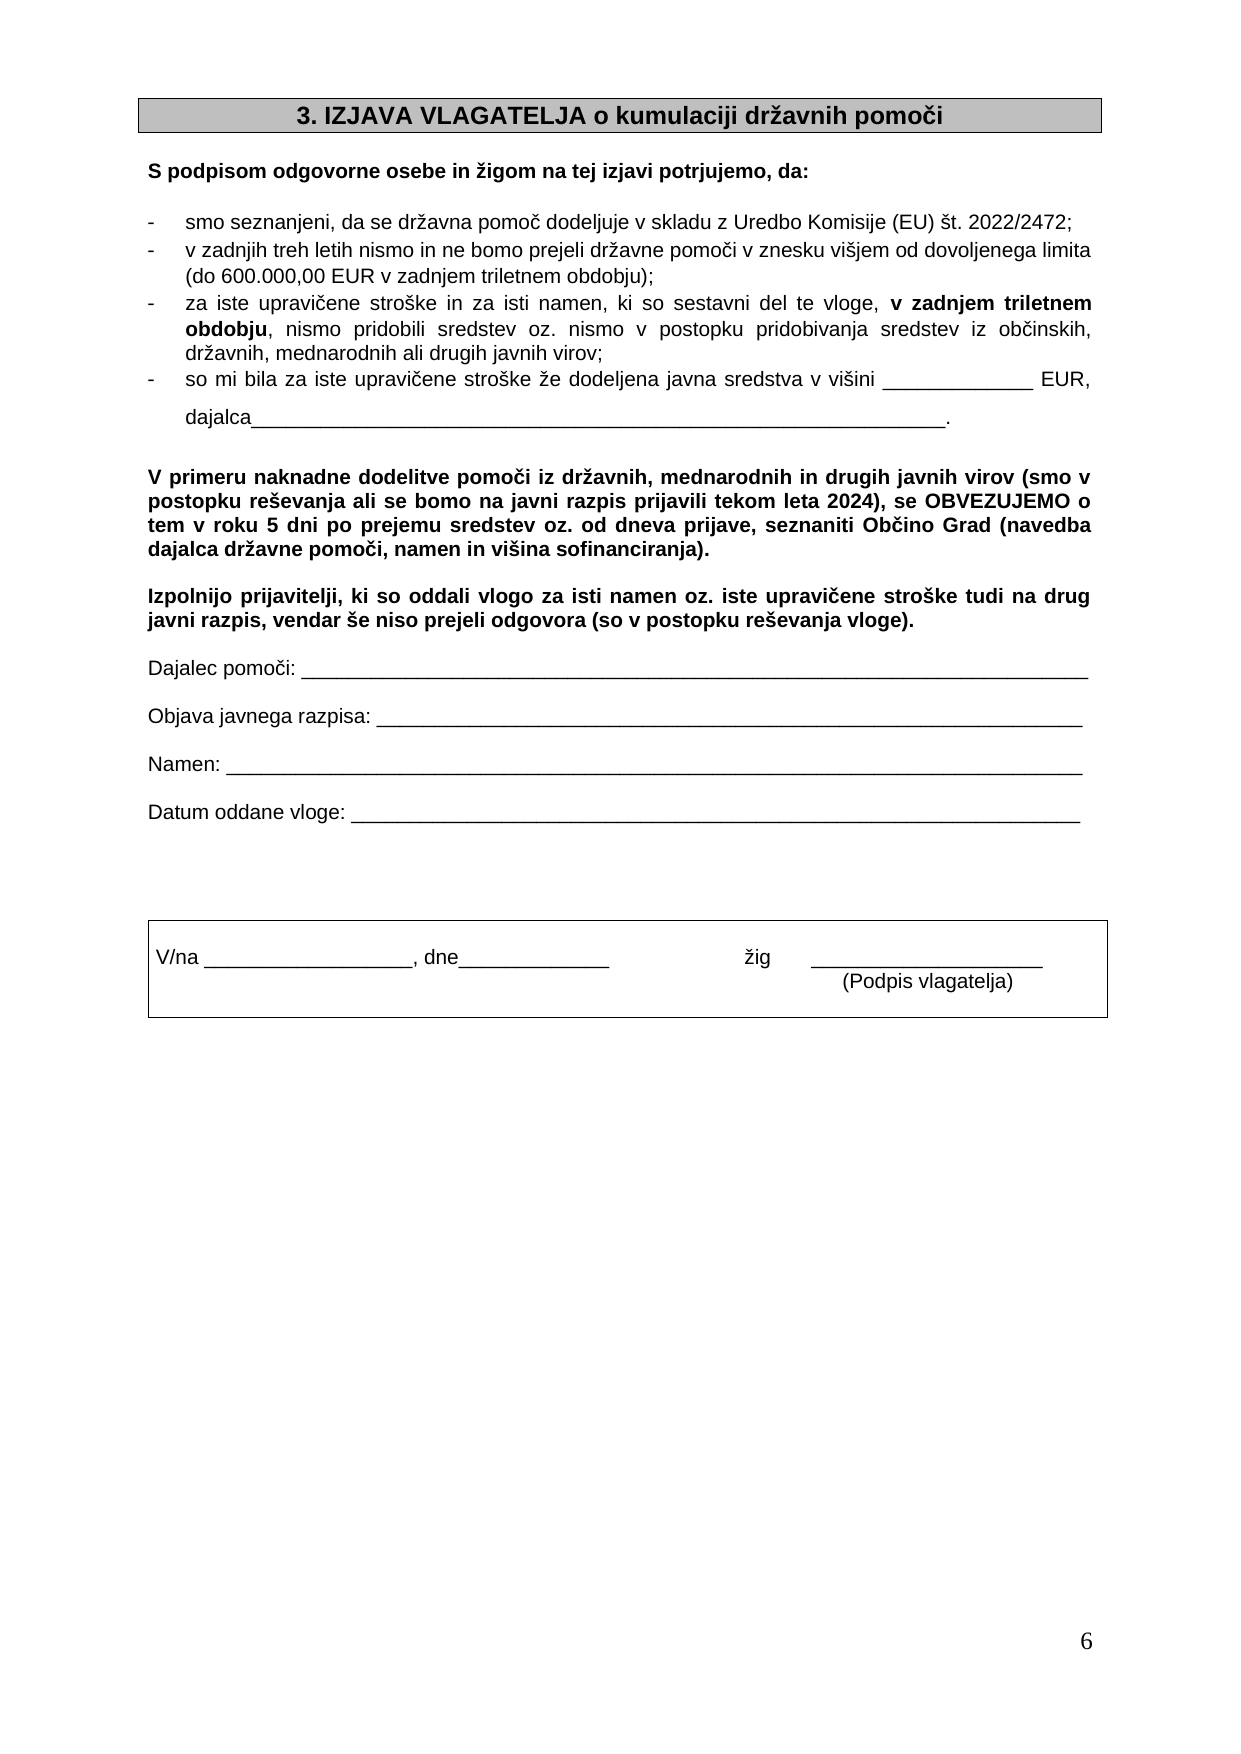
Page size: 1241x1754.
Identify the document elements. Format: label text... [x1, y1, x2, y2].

list v zadnjih treh letih nismo in ne bomo prejeli državne pomoči v znesku višjem od dovoljenega limita (do 600.000,00 EUR v zadnjem triletnem obdobju); [148, 236, 1092, 288]
list so mi bila za iste upravičene stroške že dodeljena javna sredstva v višini _____________ EUR, dajalca____________________________________________________________. [148, 364, 1092, 429]
list za iste upravičene stroške in za isti namen, ki so sestavni del te vloge, v zadnjem triletnem obdobju, nismo pridobili sredstev oz. nismo v postopku pridobivanja sredstev iz občinskih, državnih, mednarodnih ali drugih javnih virov; [148, 288, 1092, 364]
subtitle 3. IZJAVA VLAGATELJA o kumulaciji državnih pomoči [139, 99, 1101, 132]
text Dajalec pomoči: ____________________________________________________________________ [148, 656, 1092, 680]
table_header žig ____________________ (Podpis vlagatelja) [699, 921, 1107, 1017]
list smo seznanjeni, da se državna pomoč dodeljuje v skladu z Uredbo Komisije (EU) št. 2022/2472; [148, 207, 1092, 236]
text Namen: __________________________________________________________________________ [148, 752, 1092, 776]
table_header V/na __________________, dne_____________ [149, 921, 699, 1017]
text Objava javnega razpisa: _____________________________________________________________ [148, 704, 1092, 728]
text S podpisom odgovorne osebe in žigom na tej izjavi potrjujemo, da: [148, 159, 1092, 183]
text Izpolnijo prijavitelji, ki so oddali vlogo za isti namen oz. iste upravičene stroške tudi na drug javni razpis, vendar še niso prejeli odgovora (so v postopku reševanja vloge). [148, 584, 1092, 632]
text V primeru naknadne dodelitve pomoči iz državnih, mednarodnih in drugih javnih virov (smo v postopku reševanja ali se bomo na javni razpis prijavili tekom leta 2024), se OBVEZUJEMO o tem v roku 5 dni po prejemu sredstev oz. od dneva prijave, seznaniti Občino Grad (navedba dajalca državne pomoči, namen in višina sofinanciranja). [148, 464, 1092, 560]
text Datum oddane vloge: _______________________________________________________________ [148, 800, 1092, 824]
